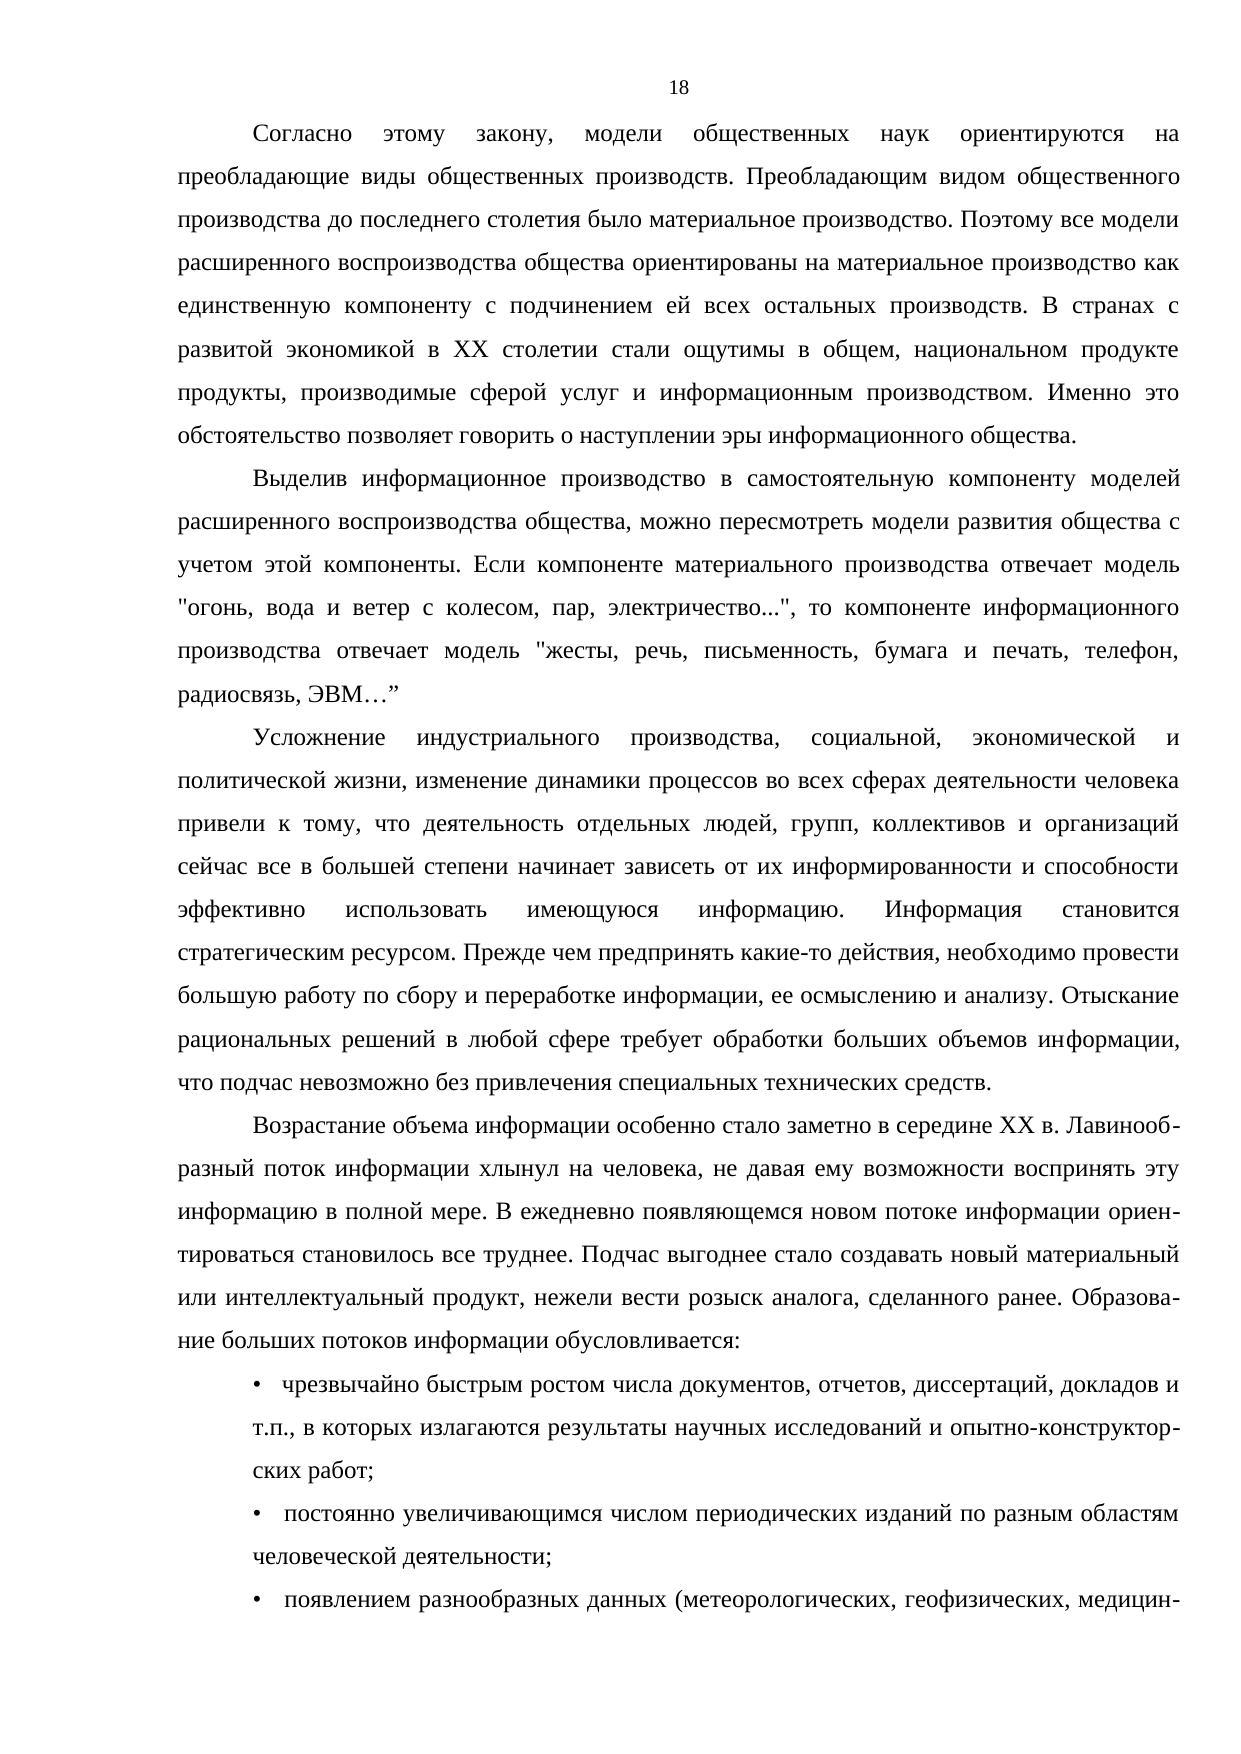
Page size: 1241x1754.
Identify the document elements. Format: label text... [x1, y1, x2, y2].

text • чрезвычайно быстрым ростом числа документов, отчетов, диссертаций, докладов и т.п., в которых излагаются результаты научных исследований и опытно-конструкторских работ; [252, 1369, 1180, 1484]
text Согласно этому закону, модели общественных наук ориентируются на преобладающие виды общественных производств. Преобладающим видом общественного производства до последнего столетия было материальное производство. Поэтому все модели расширенного воспроизводства общества ориентированы на материальное производство как единственную компоненту с подчинением ей всех остальных производств. В странах с развитой экономикой в XX столетии стали ощутимы в общем, национальном продукте продукты, производимые сферой услуг и информационным производством. Именно это обстоятельство позволяет говорить о наступлении эры информационного общества. [177, 118, 1180, 449]
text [252, 1584, 1180, 1613]
text • постоянно увеличивающимся числом периодических изданий по разным областям человеческой деятельности; [252, 1498, 1180, 1570]
text Возрастание объема информации особенно стало заметно в середине XX в. Лавинообразный поток информации хлынул на человека, не давая ему возможности воспринять эту информацию в полной мере. В ежедневно появляющемся новом потоке информации ориентироваться становилось все труднее. Подчас выгоднее стало создавать новый материальный или интеллектуальный продукт, нежели вести розыск аналога, сделанного ранее. Образование больших потоков информации обусловливается: [177, 1110, 1180, 1354]
text Усложнение индустриального производства, социальной, экономической и политической жизни, изменение динамики процессов во всех сферах деятельности человека привели к тому, что деятельность отдельных людей, групп, коллективов и организаций сейчас все в большей степени начинает зависеть от их информированности и способности эффективно использовать имеющуюся информацию. Информация становится стратегическим ресурсом. Прежде чем предпринять какие-то действия, необходимо провести большую работу по сбору и переработке информации, ее осмыслению и анализу. Отыскание рациональных решений в любой сфере требует обработки больших объемов информации, что подчас невозможно без привлечения специальных технических средств. [177, 722, 1180, 1096]
text Выделив информационное производство в самостоятельную компоненту моделей расширенного воспроизводства общества, можно пересмотреть модели развития общества с учетом этой компоненты. Если компоненте материального производства отвечает модель "огонь, вода и ветер с колесом, пар, электричество...", то компоненте информационного производства отвечает модель "жесты, речь, письменность, бумага и печать, телефон, радиосвязь, ЭВМ…” [177, 463, 1180, 707]
